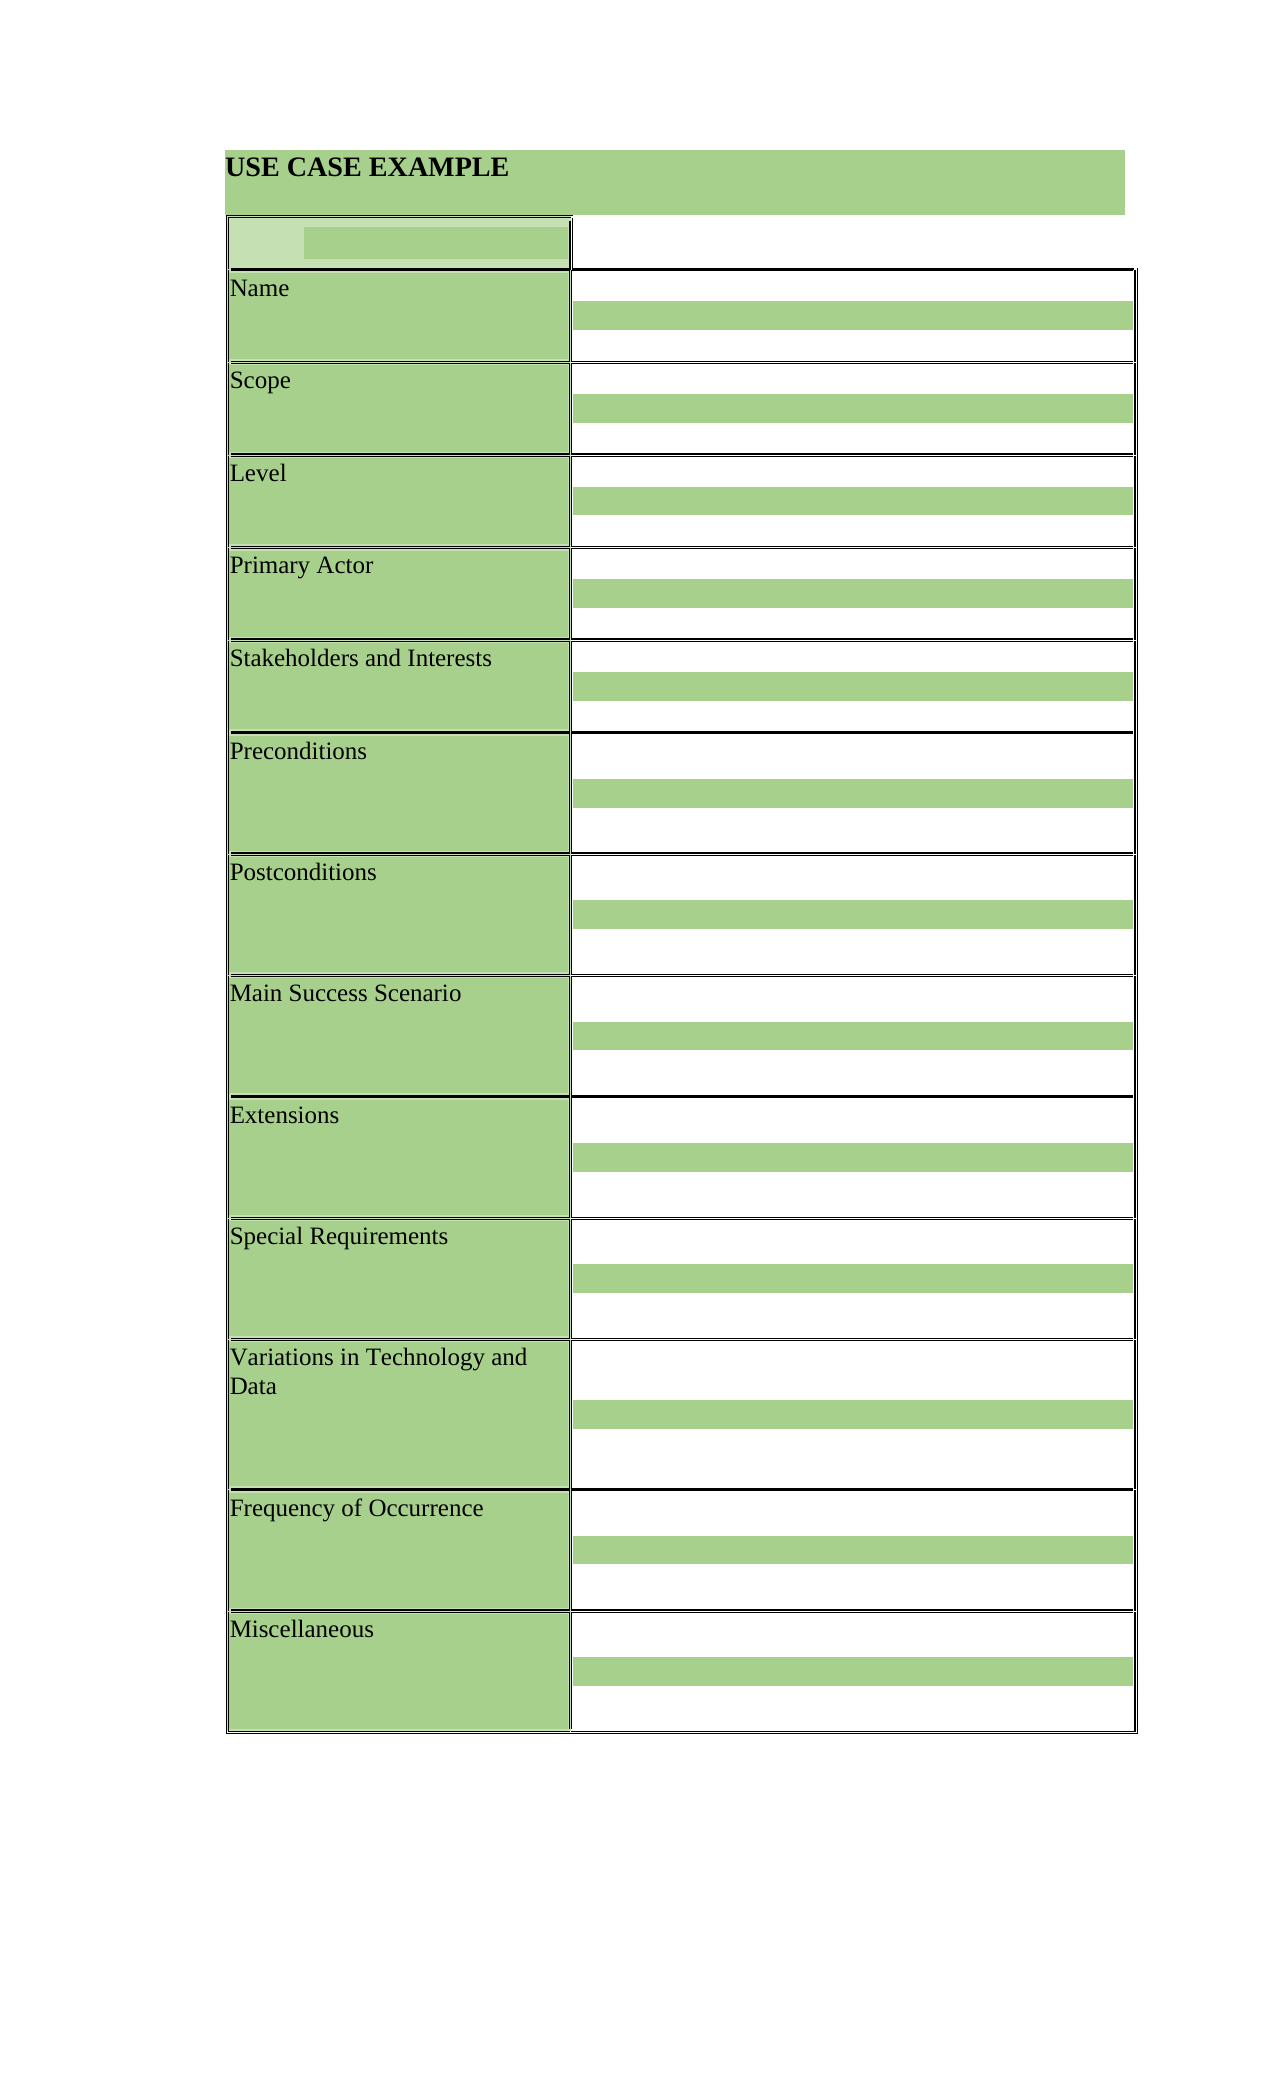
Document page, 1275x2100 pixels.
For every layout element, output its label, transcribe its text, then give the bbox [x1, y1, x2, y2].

text USE CASE EXAMPLE [225, 150, 1125, 182]
table_header [229, 218, 571, 268]
table_cell [572, 1488, 1136, 1609]
table_cell [572, 638, 1135, 731]
table_cell [572, 1095, 1134, 1216]
table_cell [572, 731, 1134, 852]
table_cell [571, 361, 1136, 453]
table_cell [572, 268, 1136, 361]
table_cell [571, 546, 1136, 638]
table_cell [571, 974, 1136, 1095]
table_cell [572, 852, 1135, 974]
table_cell [572, 1216, 1135, 1338]
table_cell [572, 453, 1135, 546]
table_cell [571, 1338, 1136, 1488]
table_cell [571, 1609, 1135, 1731]
